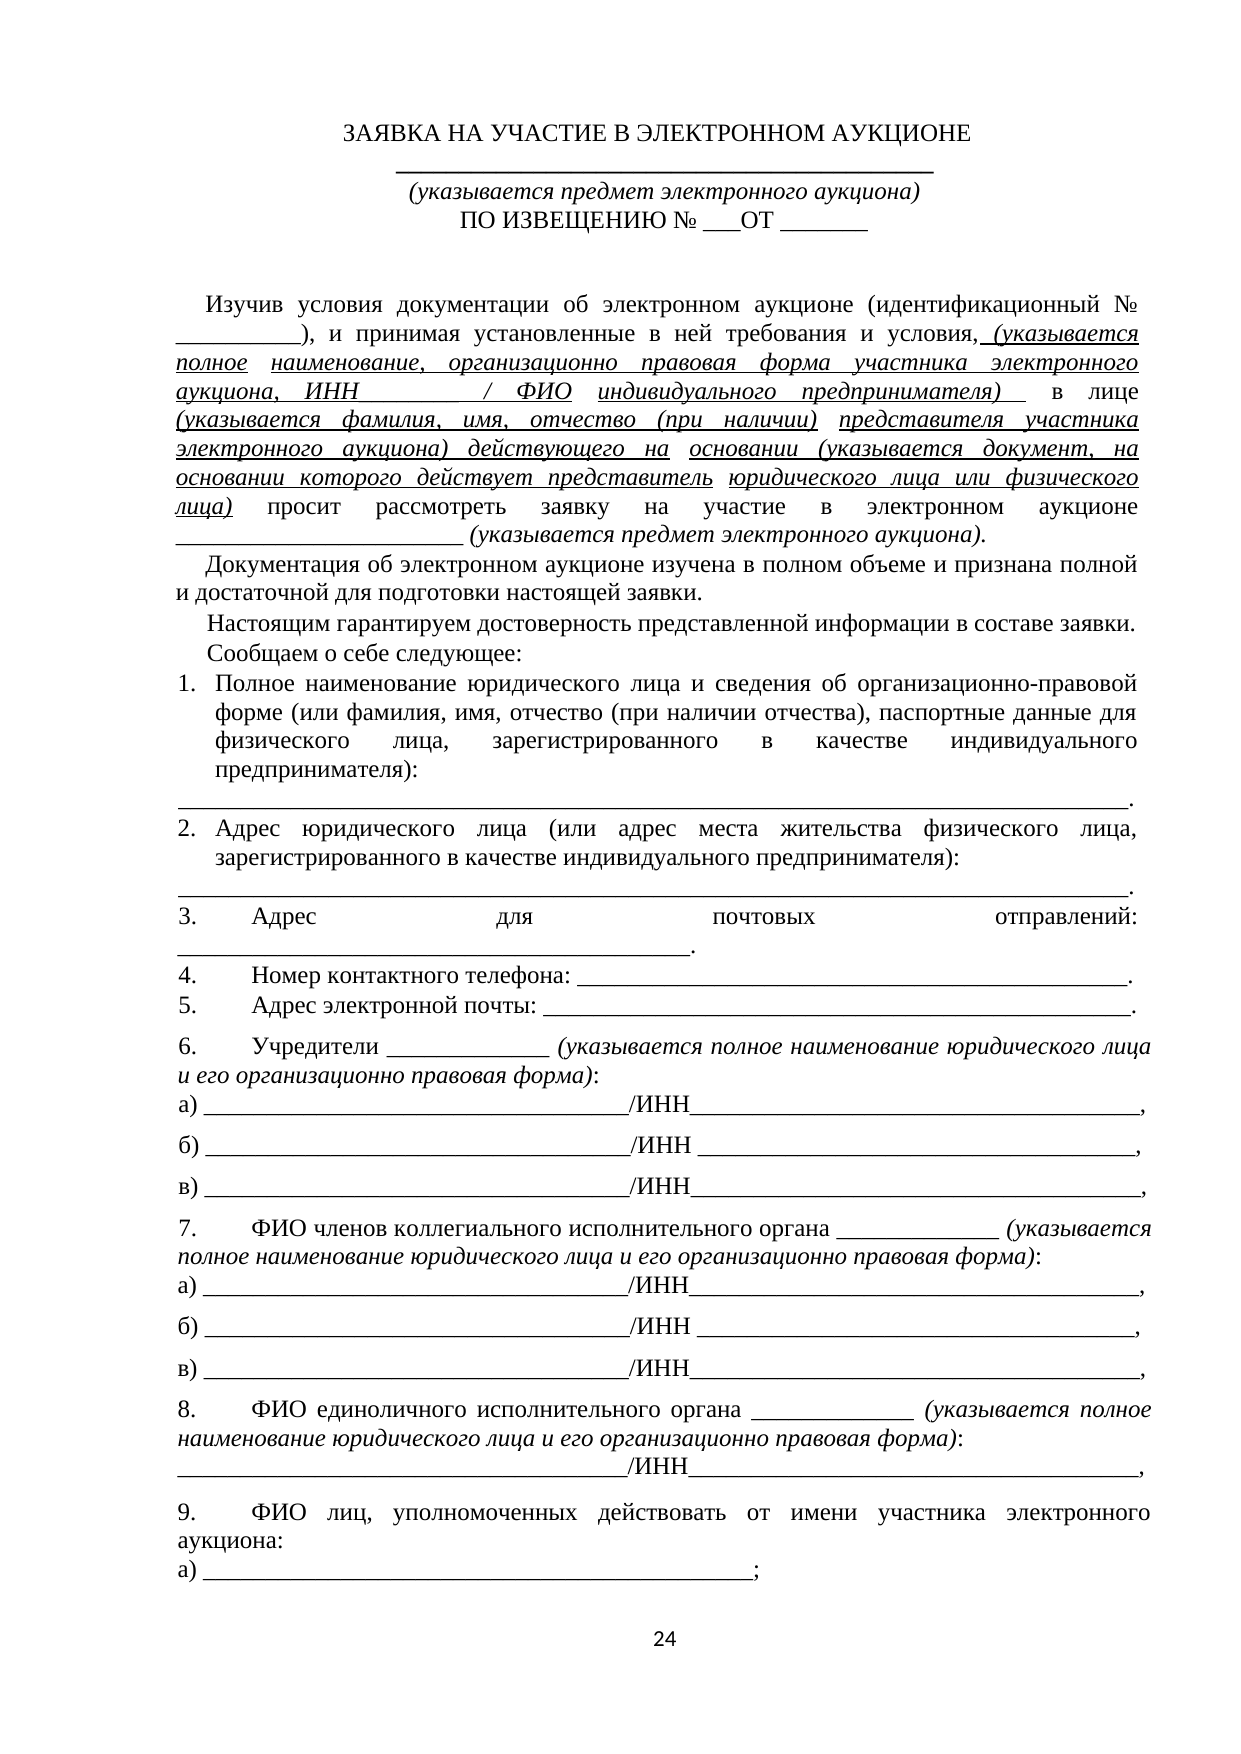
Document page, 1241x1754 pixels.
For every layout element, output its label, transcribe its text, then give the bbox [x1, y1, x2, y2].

text Изучив условия документации об электронном аукционе (идентификационный № __________), и принимая установленные в ней требования и условия, (указывается полное наименование, организационно правовая форма участника электронного аукциона, ИНН________ / ФИО индивидуального предпринимателя) в лице (указывается фамилия, имя, отчество (при наличии) представителя участника электронного аукциона) действующего на основании (указывается документ, на основании которого действует представитель юридического лица или физического лица) просит рассмотреть заявку на участие в электронном аукционе _______________________ (указывается предмет электронного аукциона). [176, 289, 1139, 548]
text ____________________________________________________________________________. [177, 783, 1138, 812]
text а) __________________________________/ИНН____________________________________, [177, 1270, 1152, 1299]
text а) __________________________________/ИНН____________________________________, [177, 1089, 1152, 1118]
text ЗАЯВКА НА УЧАСТИЕ В ЭЛЕКТРОННОМ АУКЦИОНЕ [177, 118, 1137, 147]
list Учредители _____________ (указывается полное наименование юридического лица и его организационно правовая форма): [177, 1031, 1152, 1089]
text ПО ИЗВЕЩЕНИЮ № ___ОТ _______ [177, 205, 1144, 233]
text б) __________________________________/ИНН ___________________________________, [177, 1130, 1152, 1159]
list ФИО лиц, уполномоченных действовать от имени участника электронного аукциона: [177, 1497, 1152, 1554]
list ФИО членов коллегиального исполнительного органа _____________ (указывается полное наименование юридического лица и его организационно правовая форма): [177, 1213, 1152, 1270]
list Номер контактного телефона: ____________________________________________. [177, 960, 1138, 989]
list Адрес юридического лица (или адрес места жительства физического лица, зарегистрированного в качестве индивидуального предпринимателя): [177, 813, 1138, 871]
text ____________________________________/ИНН____________________________________, [177, 1451, 1152, 1480]
text ____________________________________________________________________________. [177, 871, 1138, 899]
text а) ____________________________________________; [177, 1554, 1152, 1583]
text б) __________________________________/ИНН ___________________________________, [177, 1311, 1152, 1340]
list Адрес для почтовых отправлений: _________________________________________. [177, 901, 1138, 958]
list Полное наименование юридического лица и сведения об организационно-правовой форме (или фамилия, имя, отчество (при наличии отчества), паспортные данные для физического лица, зарегистрированного в качестве индивидуального предпринимателя): [177, 668, 1138, 783]
text Сообщаем о себе следующее: [207, 638, 1138, 667]
text Документация об электронном аукционе изучена в полном объеме и признана полной и достаточной для подготовки настоящей заявки. [176, 549, 1138, 606]
text в) __________________________________/ИНН____________________________________, [177, 1353, 1152, 1381]
text Настоящим гарантируем достоверность представленной информации в составе заявки. [207, 608, 1138, 636]
list Адрес электронной почты: _______________________________________________. [177, 990, 1138, 1019]
text в) __________________________________/ИНН____________________________________, [177, 1171, 1152, 1200]
list ФИО единоличного исполнительного органа _____________ (указывается полное наименование юридического лица и его организационно правовая форма): [177, 1394, 1152, 1451]
text (указывается предмет электронного аукциона) [177, 176, 1152, 205]
text ___________________________________________ [177, 147, 1152, 176]
